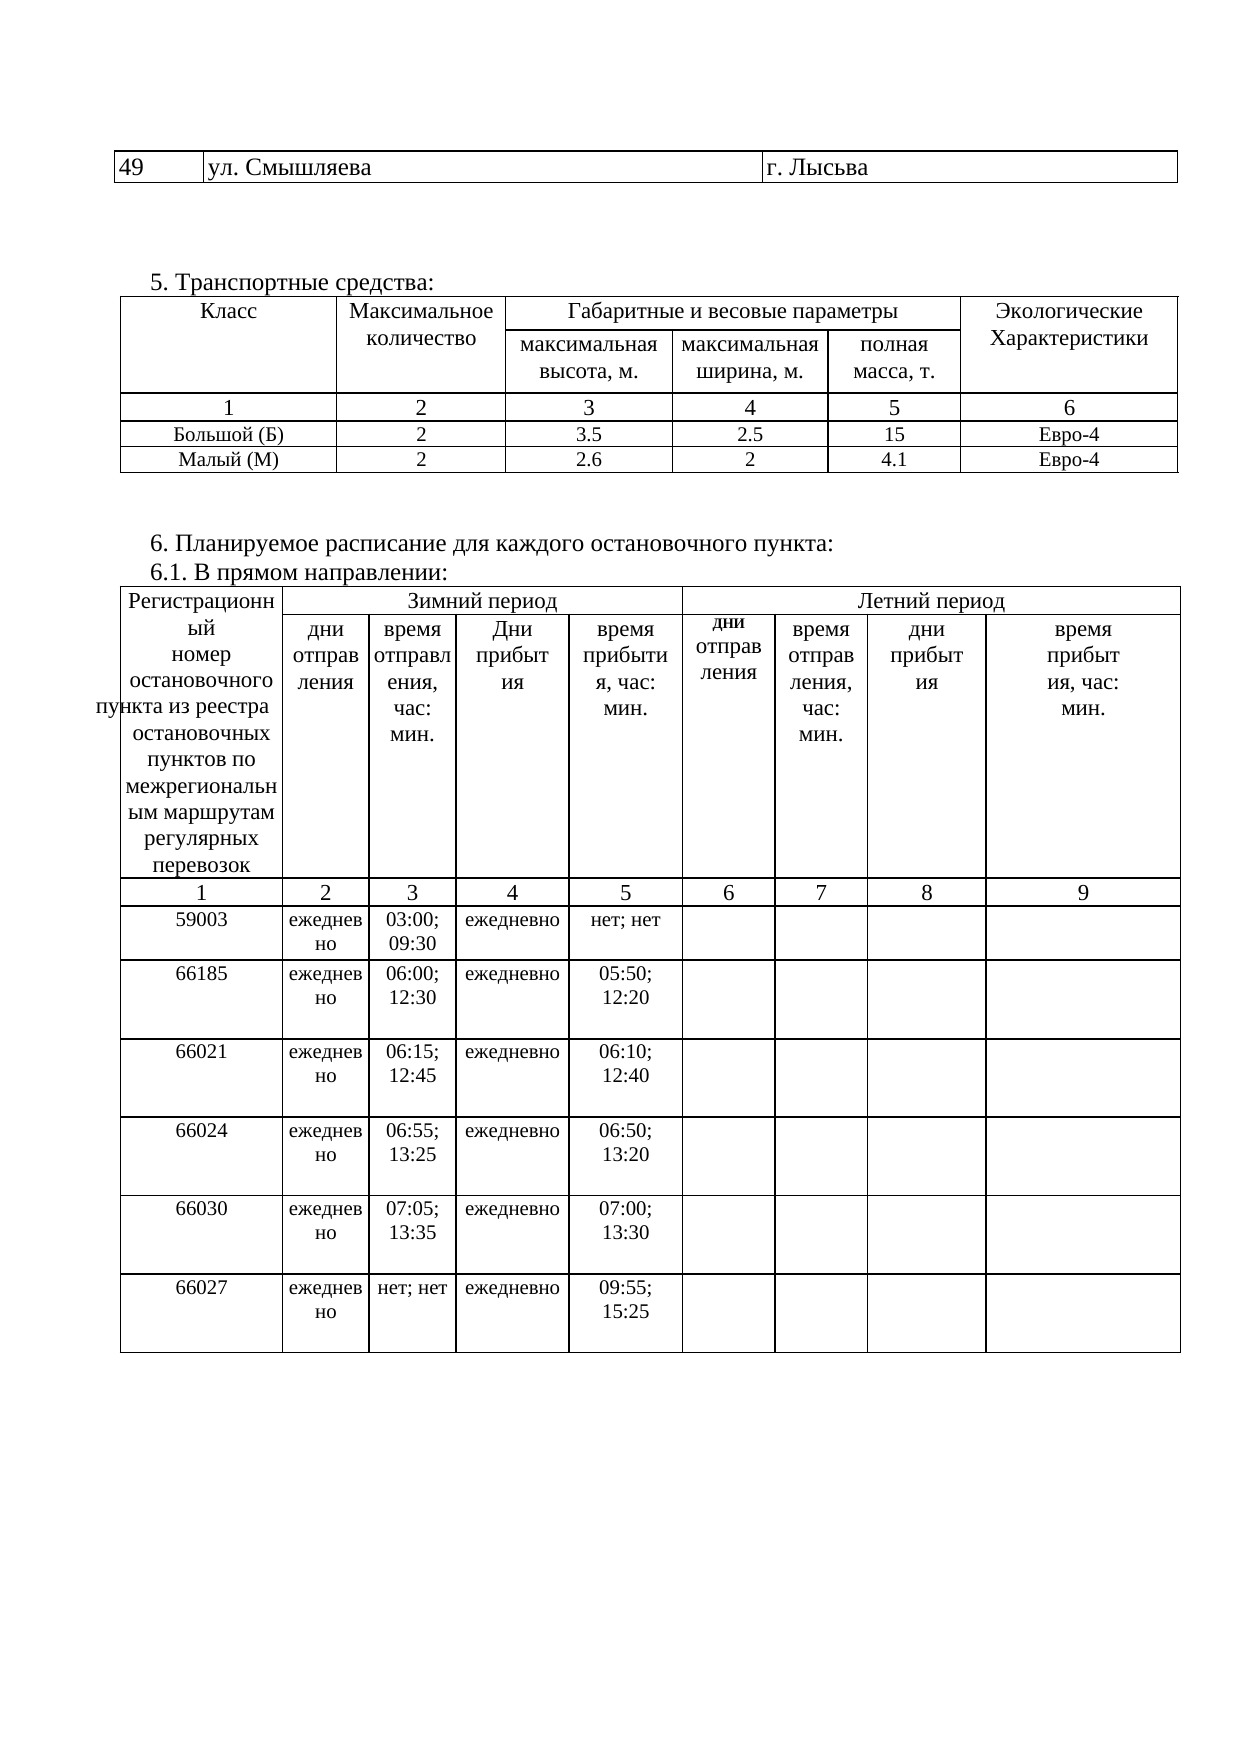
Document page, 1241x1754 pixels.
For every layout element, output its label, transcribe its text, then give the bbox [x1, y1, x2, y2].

text 5. Транспортные средства: [150, 267, 1090, 296]
table_cell 15 [829, 422, 960, 446]
table_cell 3.5 [506, 422, 672, 446]
table_cell 06:50; 13:20 [570, 1118, 682, 1195]
table_cell [987, 1196, 1180, 1273]
table_cell 07:00; 13:30 [570, 1196, 682, 1273]
table_cell 2 [337, 422, 505, 446]
table_cell [683, 1040, 774, 1116]
table_cell нет; нет [370, 1275, 455, 1352]
table_cell [987, 1118, 1180, 1195]
table_cell 1 [121, 394, 336, 420]
table_cell 6 [961, 394, 1177, 420]
table_cell [987, 1040, 1180, 1116]
table_cell [776, 1275, 867, 1352]
table_cell г. Лысьва [763, 152, 1177, 181]
table_cell 66185 [121, 961, 282, 1038]
table_cell 4.1 [829, 447, 960, 471]
table_cell [683, 1118, 774, 1195]
table_cell 03:00; 09:30 [370, 907, 455, 959]
table_cell [776, 961, 867, 1038]
table_cell Большой (Б) [121, 422, 336, 446]
table_cell [868, 1118, 985, 1195]
table_header Класс [121, 297, 336, 392]
text 6. Планируемое расписание для каждого остановочного пункта: [150, 528, 1090, 557]
table_cell [868, 907, 985, 959]
table_header Экологические Характеристики [961, 297, 1177, 392]
table_cell [868, 1196, 985, 1273]
table_cell ежедневно [457, 1275, 568, 1352]
table_cell 5 [829, 394, 960, 420]
text 6.1. В прямом направлении: [150, 557, 1090, 586]
table_cell 2 [673, 447, 827, 471]
table_cell дни прибыт ия [868, 615, 985, 877]
table_cell 9 [987, 879, 1180, 905]
table_header Зимний период [283, 587, 682, 613]
table_cell 3 [370, 879, 455, 905]
table_cell [868, 1275, 985, 1352]
table_cell дни отправ ления [283, 615, 368, 877]
table_cell 66027 [121, 1275, 282, 1352]
table_cell 59003 [121, 907, 282, 959]
table_cell 2.5 [673, 422, 827, 446]
table_cell Евро-4 [961, 447, 1177, 471]
table_cell 06:00; 12:30 [370, 961, 455, 1038]
table_cell 4 [457, 879, 568, 905]
table_cell ежедневно [283, 1118, 368, 1195]
table_cell время отправл ения, час: мин. [370, 615, 455, 877]
table_cell ежедневно [283, 961, 368, 1038]
table_cell ежедневно [457, 907, 568, 959]
table_cell ежедневно [457, 961, 568, 1038]
table_cell ул. Смышляева [204, 152, 762, 181]
table_cell [868, 1040, 985, 1116]
table_cell 3 [506, 394, 672, 420]
table_cell нет; нет [570, 907, 682, 959]
table_cell 2 [337, 447, 505, 471]
table_cell [868, 961, 985, 1038]
table_cell ежедневно [283, 907, 368, 959]
table_cell [987, 1275, 1180, 1352]
table_header Габаритные и весовые параметры [506, 297, 960, 329]
table_cell 06:55; 13:25 [370, 1118, 455, 1195]
table_cell [987, 907, 1180, 959]
table_cell 49 [115, 152, 203, 181]
table_cell 2.6 [506, 447, 672, 471]
table_cell 7 [776, 879, 867, 905]
table_cell 8 [868, 879, 985, 905]
table_cell время отправ ления, час: мин. [776, 615, 867, 877]
table_cell 06:15; 12:45 [370, 1040, 455, 1116]
table_cell 2 [337, 394, 505, 420]
table_cell [683, 961, 774, 1038]
table_cell полная масса, т. [829, 331, 960, 392]
table_cell 66030 [121, 1196, 282, 1273]
table_cell ежедневно [283, 1040, 368, 1116]
table_cell 06:10; 12:40 [570, 1040, 682, 1116]
table_header Регистрационный номер остановочного пункта из реестра остановочных пунктов по межрегиональным маршрутам регулярных перевозок [121, 587, 282, 877]
table_cell максимальная высота, м. [506, 331, 672, 392]
table_cell 09:55; 15:25 [570, 1275, 682, 1352]
table_cell ДНИ отправ ления [683, 615, 774, 877]
table_cell 05:50; 12:20 [570, 961, 682, 1038]
table_cell [683, 1275, 774, 1352]
table_cell 5 [570, 879, 682, 905]
table_cell [683, 907, 774, 959]
table_cell [987, 961, 1180, 1038]
table_cell Евро-4 [961, 422, 1177, 446]
table_cell [776, 1196, 867, 1273]
table_cell Дни прибыт ия [457, 615, 568, 877]
table_cell ежедневно [283, 1275, 368, 1352]
table_cell Малый (М) [121, 447, 336, 471]
table_cell 66024 [121, 1118, 282, 1195]
table_header Максимальное количество [337, 297, 505, 392]
table_cell [776, 1040, 867, 1116]
table_cell 6 [683, 879, 774, 905]
table_cell [776, 907, 867, 959]
table_cell ежедневно [457, 1196, 568, 1273]
table_header Летний период [683, 587, 1180, 613]
table_cell 66021 [121, 1040, 282, 1116]
table_cell ежедневно [457, 1118, 568, 1195]
table_cell [776, 1118, 867, 1195]
table_cell ежедневно [283, 1196, 368, 1273]
table_cell 1 [121, 879, 282, 905]
table_cell 4 [673, 394, 827, 420]
table_cell 2 [283, 879, 368, 905]
table_cell 07:05; 13:35 [370, 1196, 455, 1273]
table_cell ежедневно [457, 1040, 568, 1116]
table_cell [683, 1196, 774, 1273]
table_cell время прибыти я, час: мин. [570, 615, 682, 877]
table_cell максимальная ширина, м. [673, 331, 827, 392]
table_cell время прибыт ия, час: мин. [987, 615, 1180, 877]
